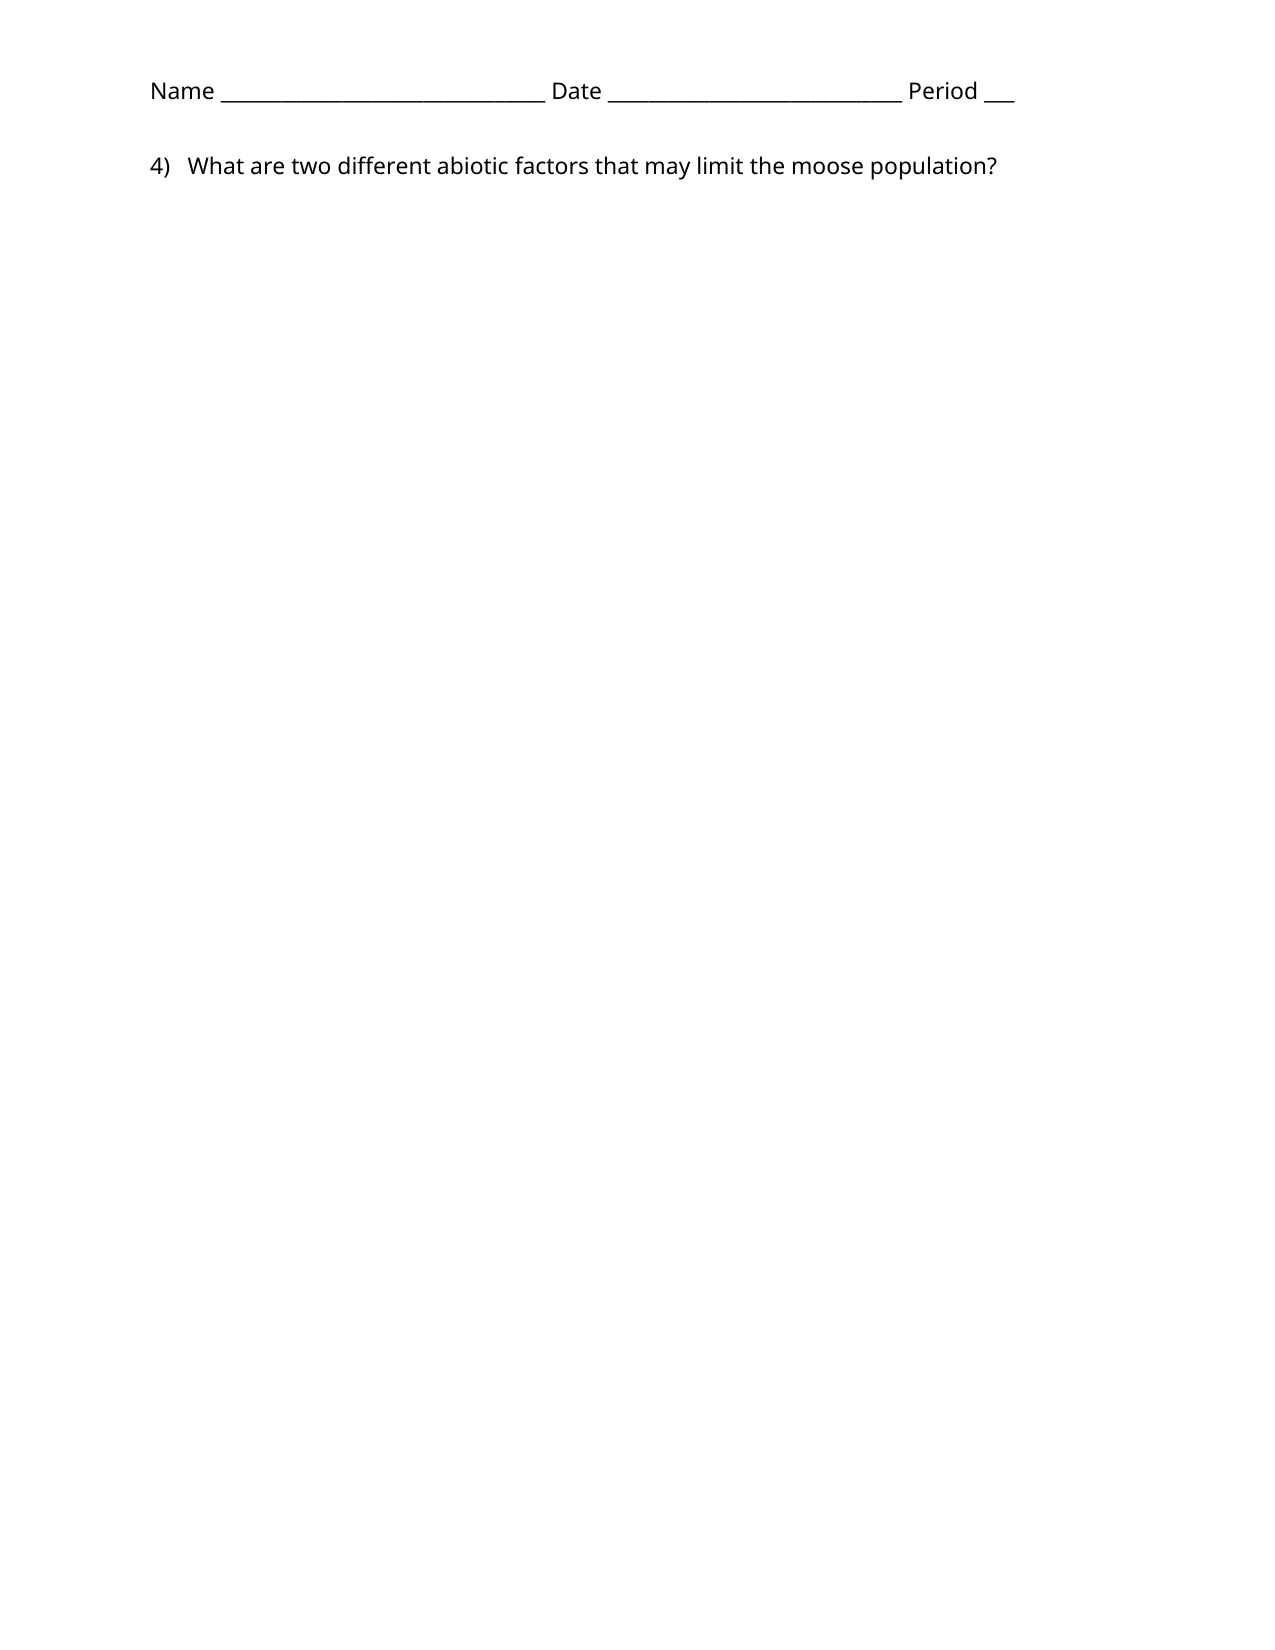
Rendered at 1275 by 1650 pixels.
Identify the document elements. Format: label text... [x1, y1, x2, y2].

list What are two different abiotic factors that may limit the moose population? [150, 150, 1125, 181]
